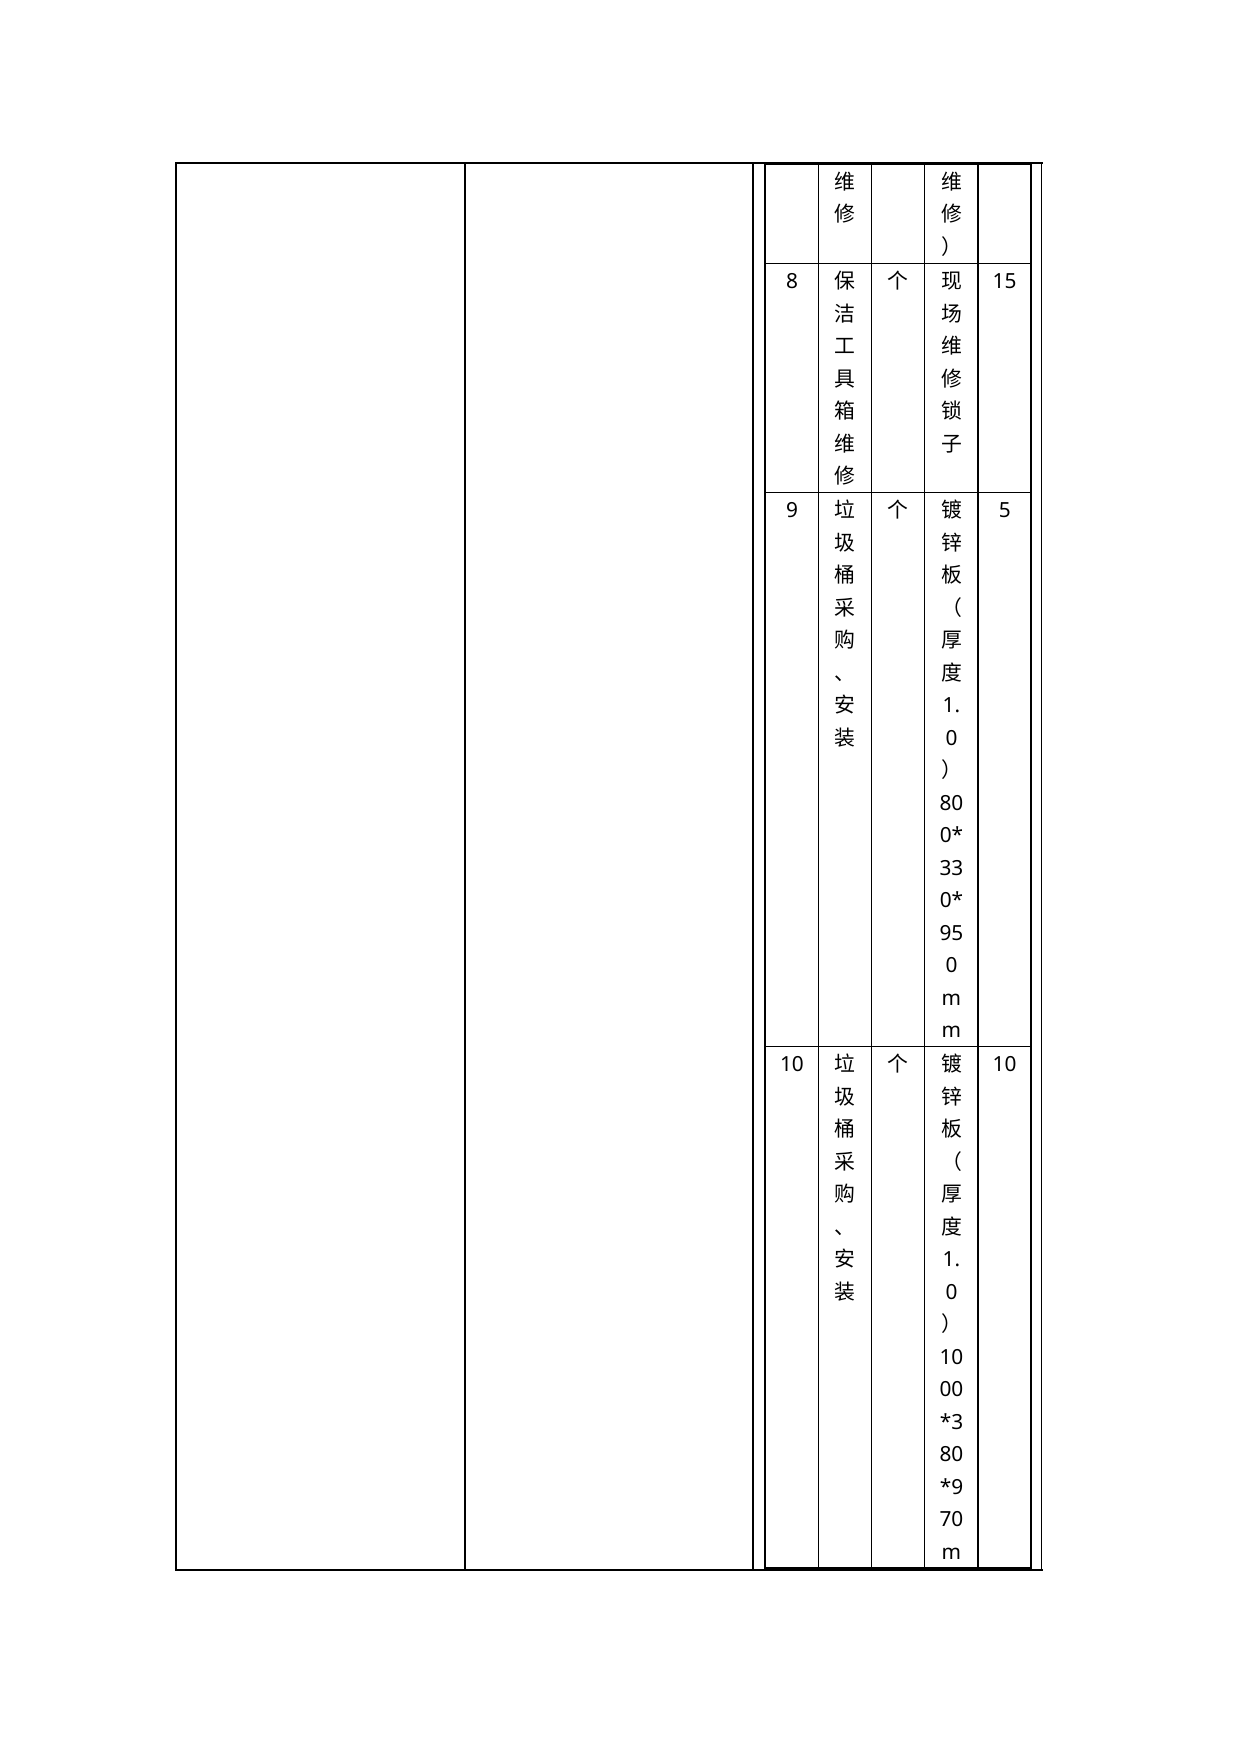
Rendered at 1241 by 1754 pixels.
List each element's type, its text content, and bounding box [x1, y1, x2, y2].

table_cell [766, 264, 818, 492]
table_cell [979, 165, 1030, 263]
table_cell [819, 493, 871, 1046]
table_cell [766, 493, 818, 1046]
table_cell 1 [177, 164, 464, 1569]
table_cell [1032, 164, 1041, 1569]
table_cell [979, 493, 1030, 1046]
table_cell [766, 1047, 818, 1567]
table_cell [466, 164, 752, 1569]
table_cell [754, 164, 764, 1569]
table_cell [819, 264, 871, 492]
table_cell [766, 165, 818, 263]
table_cell [872, 264, 924, 492]
table_cell [925, 264, 977, 492]
table_cell [819, 1047, 871, 1567]
table_cell [872, 165, 924, 263]
table_cell [872, 1047, 924, 1567]
table_cell [819, 165, 871, 263]
table_cell [872, 493, 924, 1046]
table_cell [979, 1047, 1030, 1567]
table_cell [925, 1047, 977, 1567]
table_cell [925, 165, 977, 263]
table_cell [925, 493, 977, 1046]
table_cell [979, 264, 1030, 492]
